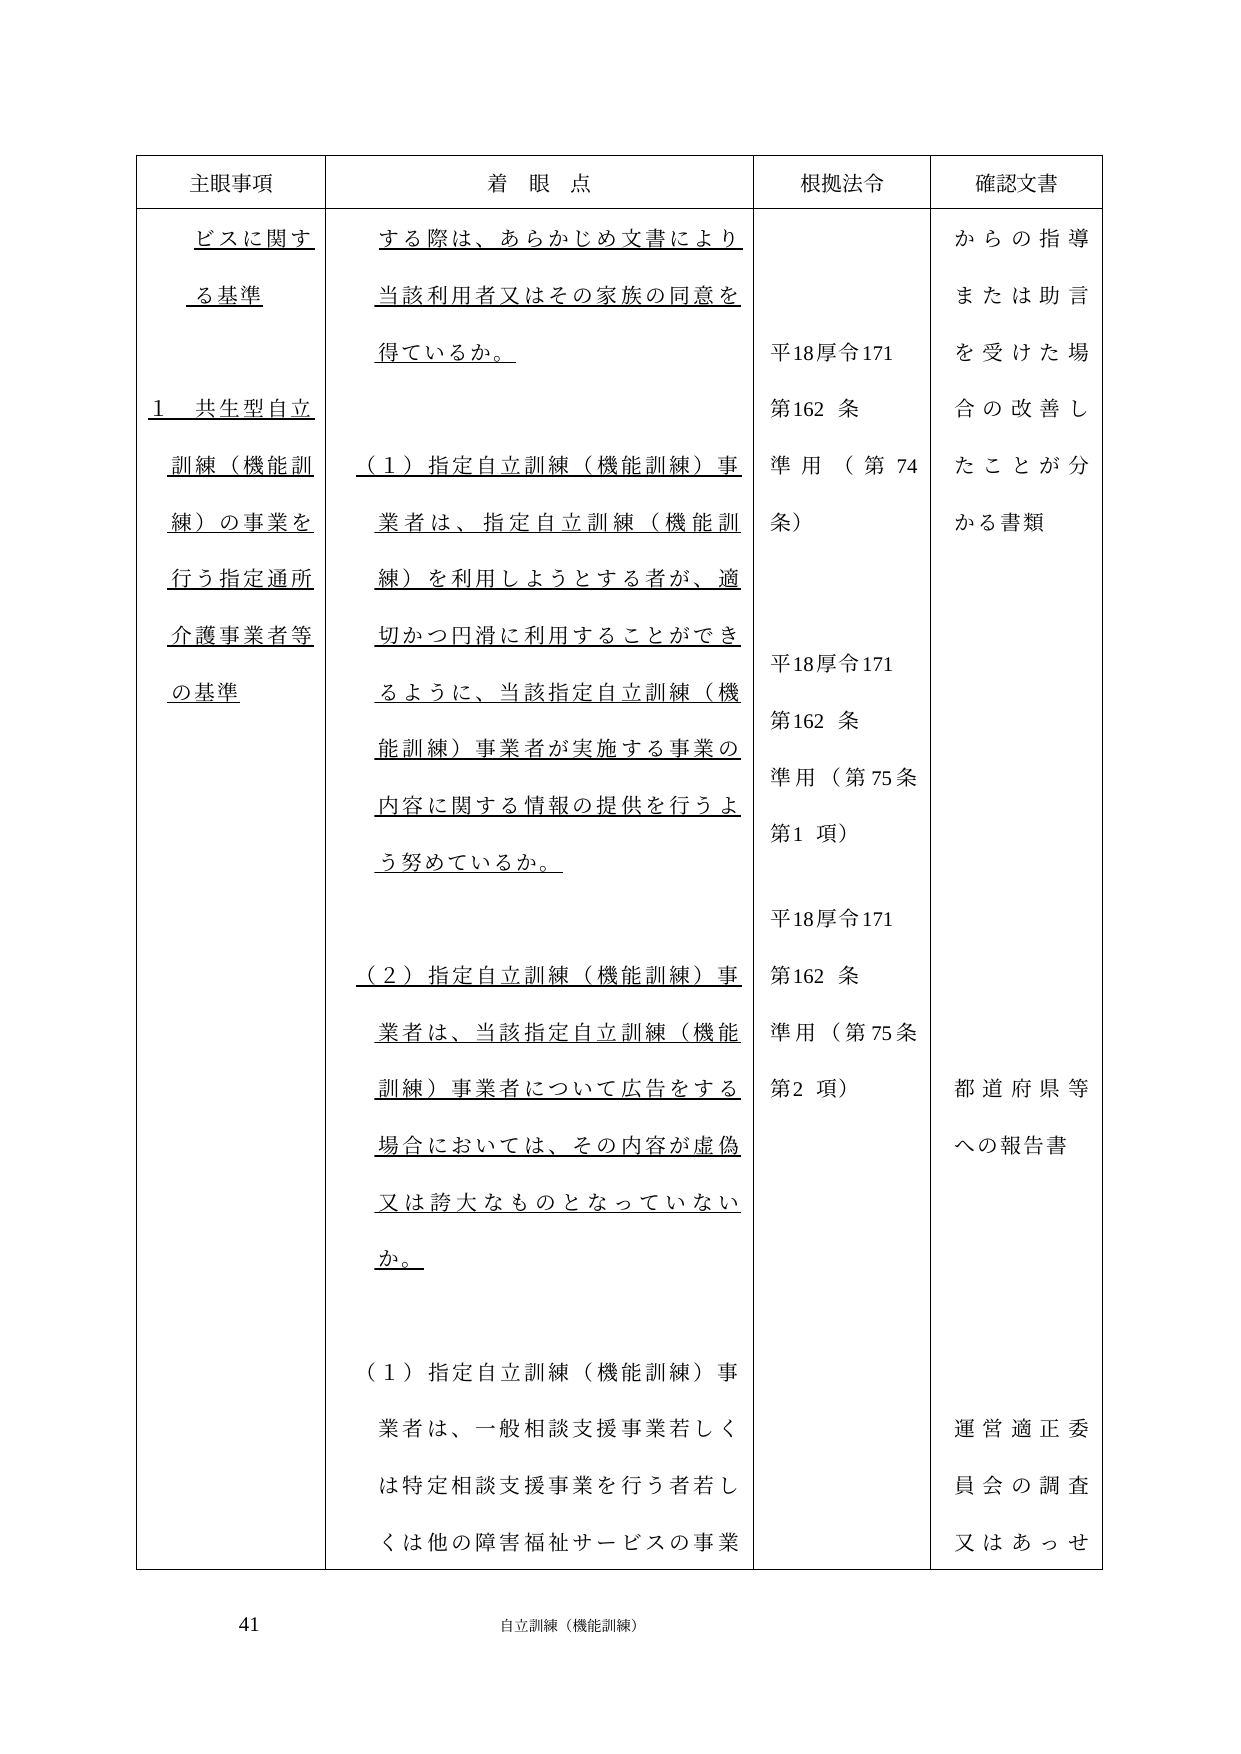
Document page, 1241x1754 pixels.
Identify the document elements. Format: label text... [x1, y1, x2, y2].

table_header 着 眼 点 [326, 156, 753, 208]
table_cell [754, 209, 930, 1569]
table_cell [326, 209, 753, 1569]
table_header 確認文書 [931, 156, 1102, 208]
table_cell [931, 209, 1102, 1569]
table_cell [137, 209, 325, 1569]
table_header 主眼事項 [137, 156, 325, 208]
table_header 根拠法令 [754, 156, 930, 208]
